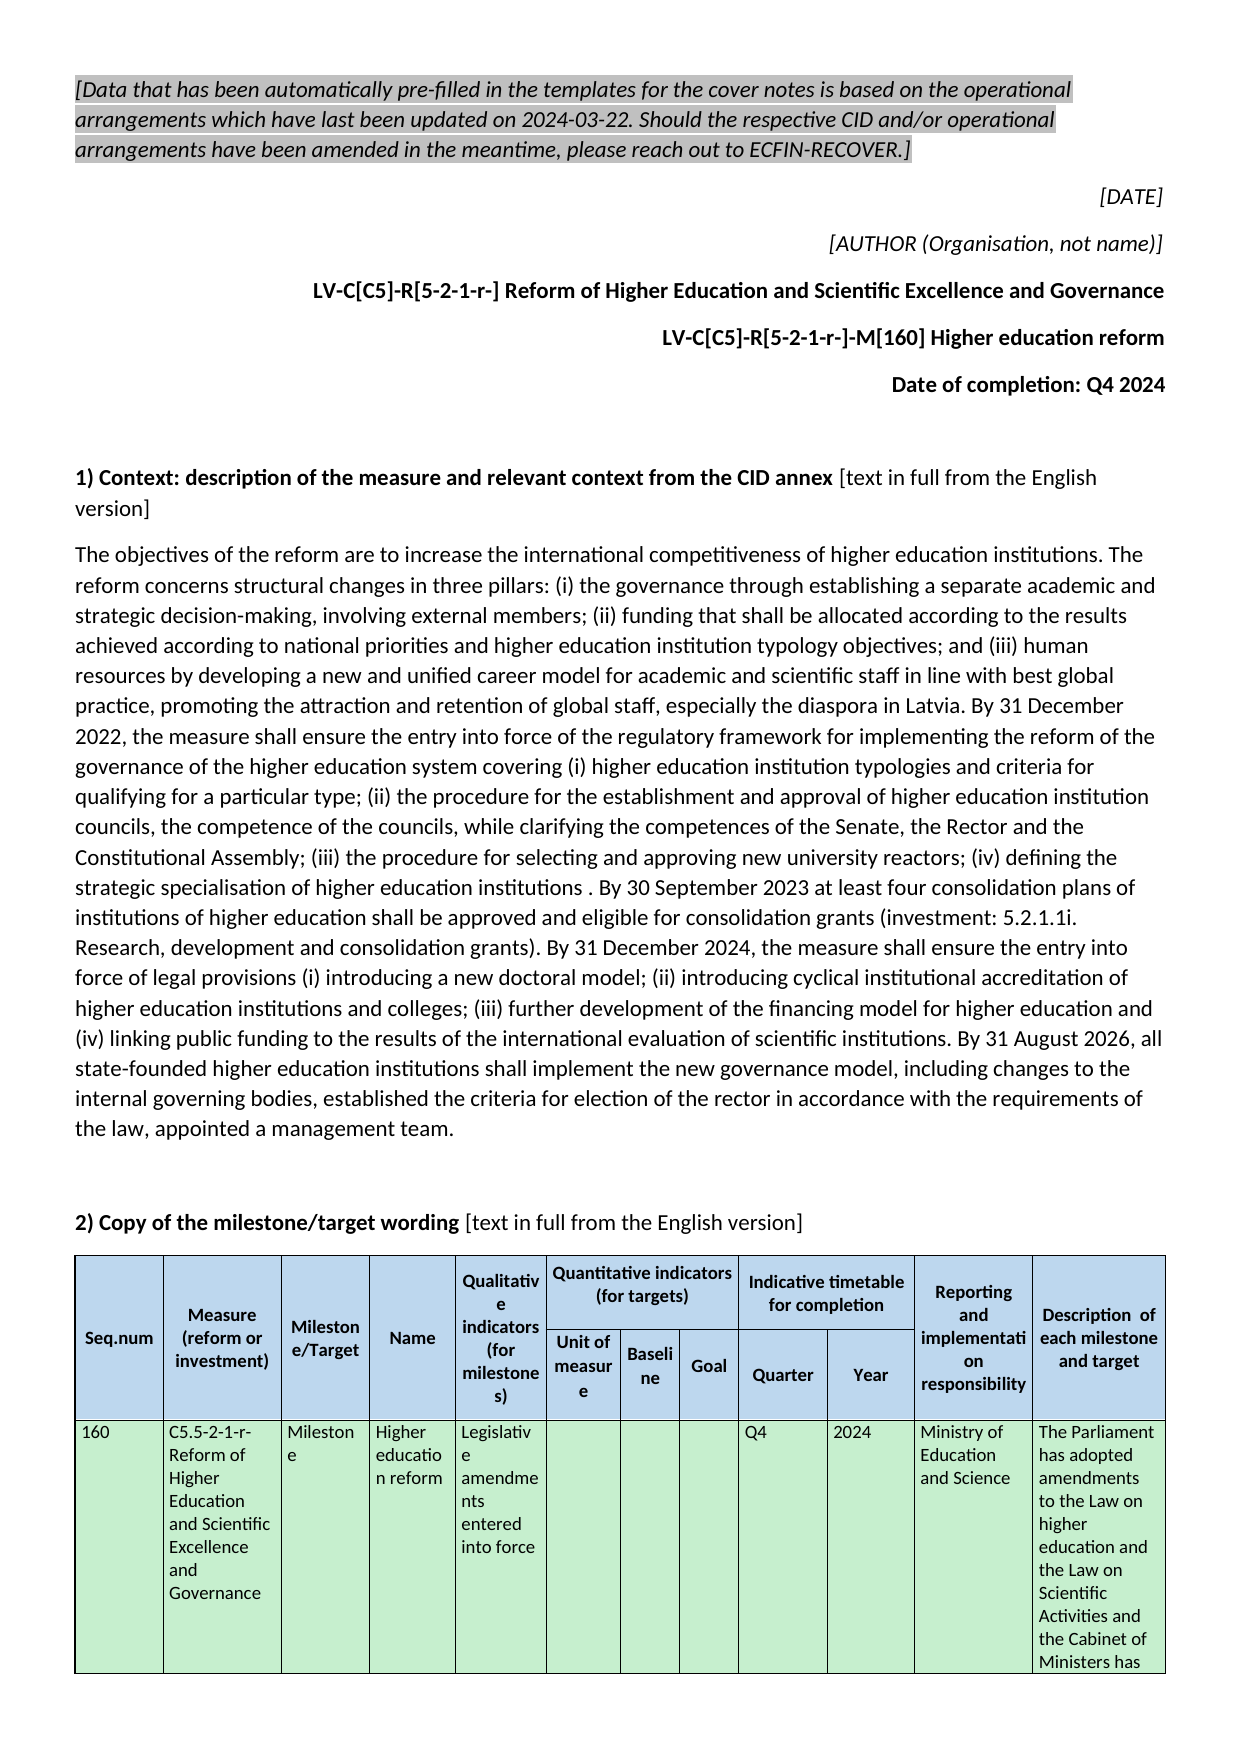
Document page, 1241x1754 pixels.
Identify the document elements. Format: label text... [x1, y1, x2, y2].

table_cell Ministry of Education and Science [915, 1421, 1032, 1673]
table_cell Legislative amendments entered into force [456, 1421, 546, 1673]
table_header Name [370, 1256, 455, 1419]
table_cell [547, 1421, 620, 1673]
table_cell Higher education reform [370, 1421, 455, 1673]
text Date of completion: Q4 2024 [75, 370, 1165, 398]
table_cell Baseline [621, 1330, 679, 1419]
text The objectives of the reform are to increase the international competitiveness of higher education institutions. The reform concerns structural changes in three pillars: (i) the governance through establishing a separate academic and strategic decision-making, involving external members; (ii) funding that shall be allocated according to the results achieved according to national priorities and higher education institution typology objectives; and (iii) human resources by developing a new and unified career model for academic and scientific staff in line with best global practice, promoting the attraction and retention of global staff, especially the diaspora in Latvia. By 31 December 2022, the measure shall ensure the entry into force of the regulatory framework for implementing the reform of the governance of the higher education system covering (i) higher education institution typologies and criteria for qualifying for a particular type; (ii) the procedure for the establishment and approval of higher education institution councils, the competence of the councils, while clarifying the competences of the Senate, the Rector and the Constitutional Assembly; (iii) the procedure for selecting and approving new university reactors; (iv) defining the strategic specialisation of higher education institutions . By 30 September 2023 at least four consolidation plans of institutions of higher education shall be approved and eligible for consolidation grants (investment: 5.2.1.1i. Research, development and consolidation grants). By 31 December 2024, the measure shall ensure the entry into force of legal provisions (i) introducing a new doctoral model; (ii) introducing cyclical institutional accreditation of higher education institutions and colleges; (iii) further development of the financing model for higher education and (iv) linking public funding to the results of the international evaluation of scientific institutions. By 31 August 2026, all state-founded higher education institutions shall implement the new governance model, including changes to the internal governing bodies, established the criteria for election of the rector in accordance with the requirements of the law, appointed a management team. [75, 541, 1165, 1143]
table_header Seq.num [76, 1256, 163, 1419]
table_header Quantitative indicators (for targets) [547, 1256, 738, 1329]
table_header Description of each milestone and target [1033, 1256, 1165, 1419]
table_cell Unit of measure [547, 1330, 620, 1419]
table_header Measure (reform or investment) [164, 1256, 281, 1419]
table_cell 160 [76, 1421, 163, 1673]
table_cell Q4 [739, 1421, 827, 1673]
text 2) Copy of the milestone/target wording [text in full from the English version] [75, 1208, 1165, 1236]
table_cell Goal [680, 1330, 738, 1419]
text 1) Context: description of the measure and relevant context from the CID annex [text in full from the English version] [75, 463, 1165, 522]
table_cell 2024 [828, 1421, 914, 1673]
text [Data that has been automatically pre-filled in the templates for the cover notes is based on the operational arrangements which have last been updated on 2024-03-22. Should the respective CID and/or operational arrangements have been amended in the meantime, please reach out to ECFIN-RECOVER.] [75, 75, 1165, 163]
table_cell [621, 1421, 679, 1673]
text LV-C[C5]-R[5-2-1-r-] Reform of Higher Education and Scientific Excellence and Governance [75, 276, 1165, 304]
table_cell C5.5-2-1-r- Reform of Higher Education and Scientific Excellence and Governance [164, 1421, 281, 1673]
table_cell Milestone [282, 1421, 369, 1673]
table_header Qualitative indicators (for milestones) [456, 1256, 546, 1419]
table_header Milestone/Target [282, 1256, 369, 1419]
table_cell [680, 1421, 738, 1673]
table_header Reporting and implementation responsibility [915, 1256, 1032, 1419]
table_cell Quarter [739, 1330, 827, 1419]
text LV-C[C5]-R[5-2-1-r-]-M[160] Higher education reform [75, 323, 1165, 351]
table_header Indicative timetable for completion [739, 1256, 914, 1329]
text [DATE] [75, 182, 1165, 210]
table_cell Year [828, 1330, 914, 1419]
text [AUTHOR (Organisation, not name)] [75, 229, 1165, 257]
